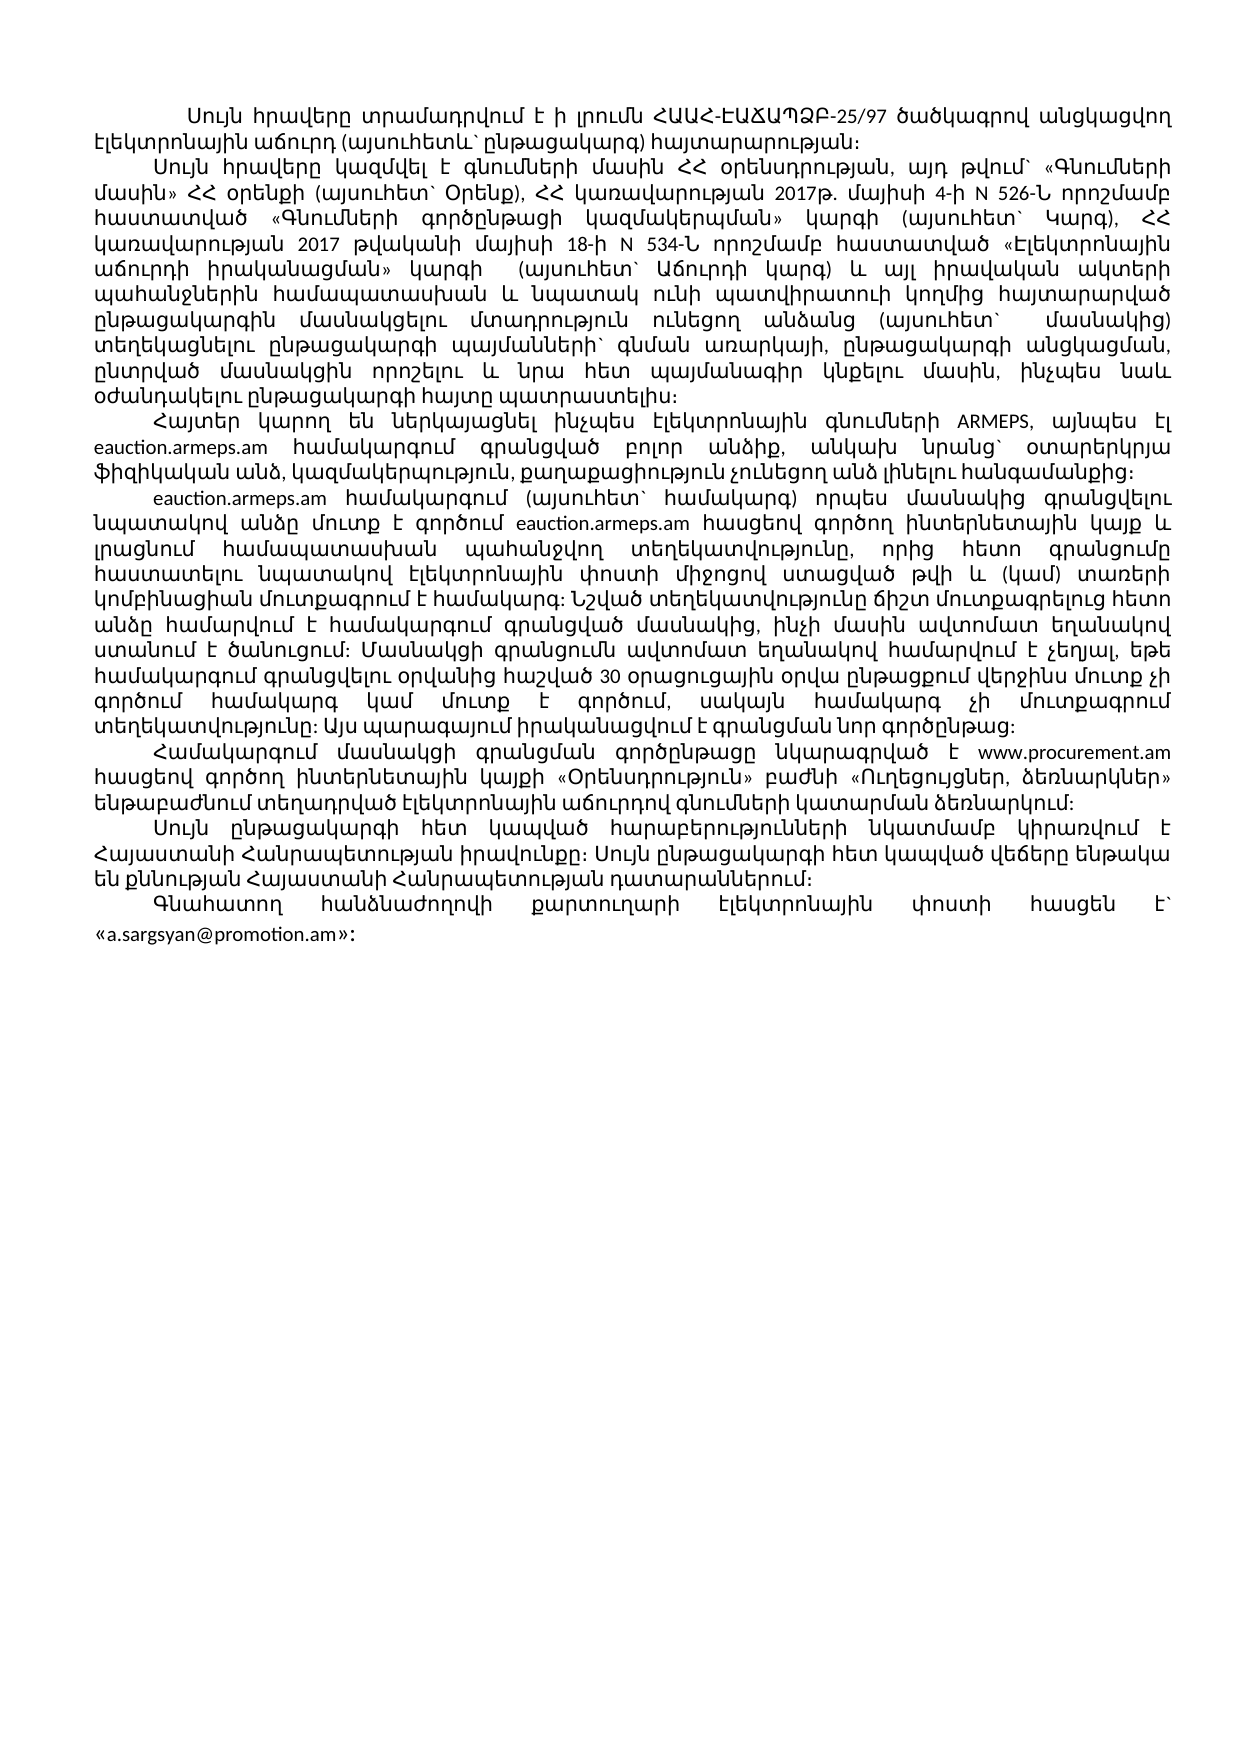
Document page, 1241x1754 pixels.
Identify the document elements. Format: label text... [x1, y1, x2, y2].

text eauction.armeps.am համակարգում (այսուհետ` համակարգ) որպես մասնակից գրանցվելու նպատակով անձը մուտք է գործում eauction.armeps.am հասցեով գործող ինտերնետային կայք և լրացնում համապատասխան պահանջվող տեղեկատվությունը, որից հետո գրանցումը հաստատելու նպատակով էլեկտրոնային փոստի միջոցով ստացված թվի և (կամ) տառերի կոմբինացիան մուտքագրում է համակարգ: Նշված տեղեկատվությունը ճիշտ մուտքագրելուց հետո անձը համարվում է համակարգում գրանցված մասնակից, ինչի մասին ավտոմատ եղանակով ստանում է ծանուցում: Մասնակցի գրանցումն ավտոմատ եղանակով համարվում է չեղյալ, եթե համակարգում գրանցվելու օրվանից հաշված 30 օրացուցային օրվա ընթացքում վերջինս մուտք չի գործում համակարգ կամ մուտք է գործում, սակայն համակարգ չի մուտքագրում տեղեկատվությունը: Այս պարագայում իրականացվում է գրանցման նոր գործընթաց: [94, 485, 1171, 739]
text Սույն հրավերը կազմվել է գնումների մասին ՀՀ օրենսդրության, այդ թվում` «Գնումների մասին» ՀՀ օրենքի (այսուհետ` Օրենք), ՀՀ կառավարության 2017թ. մայիսի 4-ի N 526-Ն որոշմամբ հաստատված «Գնումների գործընթացի կազմակերպման» կարգի (այսուհետ` Կարգ), ՀՀ կառավարության 2017 թվականի մայիսի 18-ի N 534-Ն որոշմամբ հաստատված «Էլեկտրոնային աճուրդի իրականացման» կարգի (այսուհետ` Աճուրդի կարգ) և այլ իրավական ակտերի պահանջներին համապատասխան և նպատակ ունի պատվիրատուի կողմից հայտարարված ընթացակարգին մասնակցելու մտադրություն ունեցող անձանց (այսուհետ` մասնակից) տեղեկացնելու ընթացակարգի պայմանների` գնման առարկայի, ընթացակարգի անցկացման, ընտրված մասնակցին որոշելու և նրա հետ պայմանագիր կնքելու մասին, ինչպես նաև օժանդակելու ընթացակարգի հայտը պատրաստելիս։ [94, 154, 1171, 409]
text Սույն հրավերը տրամադրվում է ի լրումն ՀԱԱՀ-ԷԱՃԱՊՁԲ-25/97 ծածկագրով անցկացվող էլեկտրոնային աճուրդ (այսուհետև` ընթացակարգ) հայտարարության։ [94, 104, 1171, 154]
text Գնահատող հանձնաժողովի քարտուղարի էլեկտրոնային փոստի հասցեն է` «a.sargsyan@promotion.am»: [94, 892, 1171, 948]
text Սույն ընթացակարգի հետ կապված հարաբերությունների նկատմամբ կիրառվում է Հայաստանի Հանրապետության իրավունքը։ Սույն ընթացակարգի հետ կապված վեճերը ենթակա են քննության Հայաստանի Հանրապետության դատարաններում։ [94, 815, 1171, 892]
text Հայտեր կարող են ներկայացնել ինչպես էլեկտրոնային գնումների ARMEPS, այնպես էլ eauction.armeps.am համակարգում գրանցված բոլոր անձիք, անկախ նրանց` օտարերկրյա ֆիզիկական անձ, կազմակերպություն, քաղաքացիություն չունեցող անձ լինելու հանգամանքից։ [94, 409, 1171, 485]
text Համակարգում մասնակցի գրանցման գործընթացը նկարագրված է www.procurement.am հասցեով գործող ինտերնետային կայքի «Օրենսդրություն» բաժնի «Ուղեցույցներ, ձեռնարկներ» ենթաբաժնում տեղադրված էլեկտրոնային աճուրդով գնումների կատարման ձեռնարկում: [94, 739, 1171, 815]
